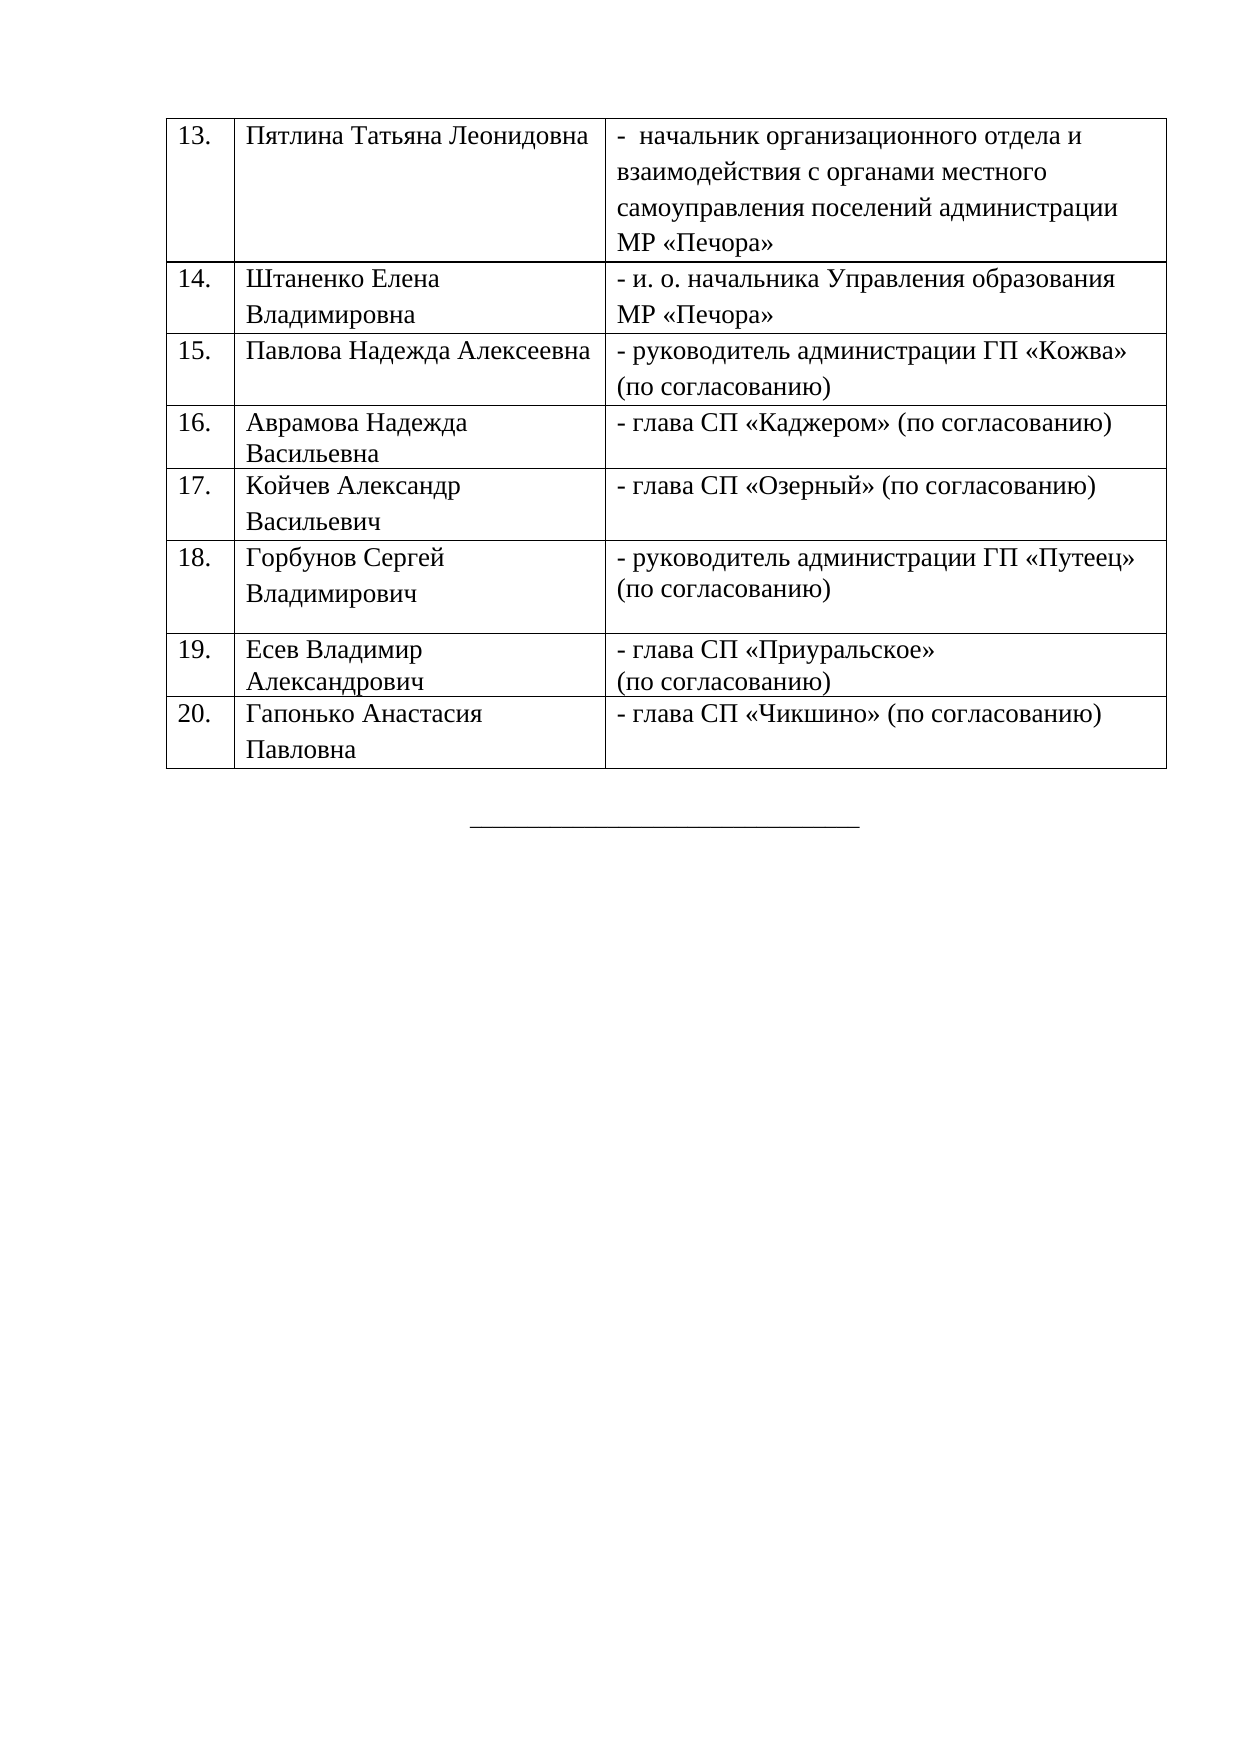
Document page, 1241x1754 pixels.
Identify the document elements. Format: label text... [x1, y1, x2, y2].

table_cell - глава СП «Приуральское» (по согласованию) [606, 634, 1166, 696]
table_cell [167, 119, 234, 261]
table_cell Аврамова Надежда Васильевна [235, 406, 605, 468]
table_cell - руководитель администрации ГП «Кожва» (по согласованию) [606, 334, 1166, 405]
table_cell [167, 406, 234, 468]
text __________________________________ [177, 804, 1152, 831]
table_cell - глава СП «Озерный» (по согласованию) [606, 469, 1166, 540]
table_cell Горбунов Сергей Владимирович [235, 541, 605, 633]
table_cell Есев Владимир Александрович [235, 634, 605, 696]
table_cell Пятлина Татьяна Леонидовна [235, 119, 605, 261]
table_cell [167, 334, 234, 405]
table_cell Гапонько Анастасия Павловна [235, 697, 605, 768]
table_cell [167, 697, 234, 768]
table_cell [167, 541, 234, 633]
table_cell Койчев Александр Васильевич [235, 469, 605, 540]
table_cell - руководитель администрации ГП «Путеец» (по согласованию) [606, 541, 1166, 633]
table_cell - глава СП «Чикшино» (по согласованию) [606, 697, 1166, 768]
table_cell Штаненко Елена Владимировна [235, 263, 605, 333]
table_cell [167, 634, 234, 696]
table_cell [167, 263, 234, 333]
table_cell - начальник организационного отдела и взаимодействия с органами местного самоуправления поселений администрации МР «Печора» [606, 119, 1166, 261]
table_cell [167, 469, 234, 540]
table_cell - и. о. начальника Управления образования МР «Печора» [606, 263, 1166, 333]
table_cell - глава СП «Каджером» (по согласованию) [606, 406, 1166, 468]
table_cell Павлова Надежда Алексеевна [235, 334, 605, 405]
